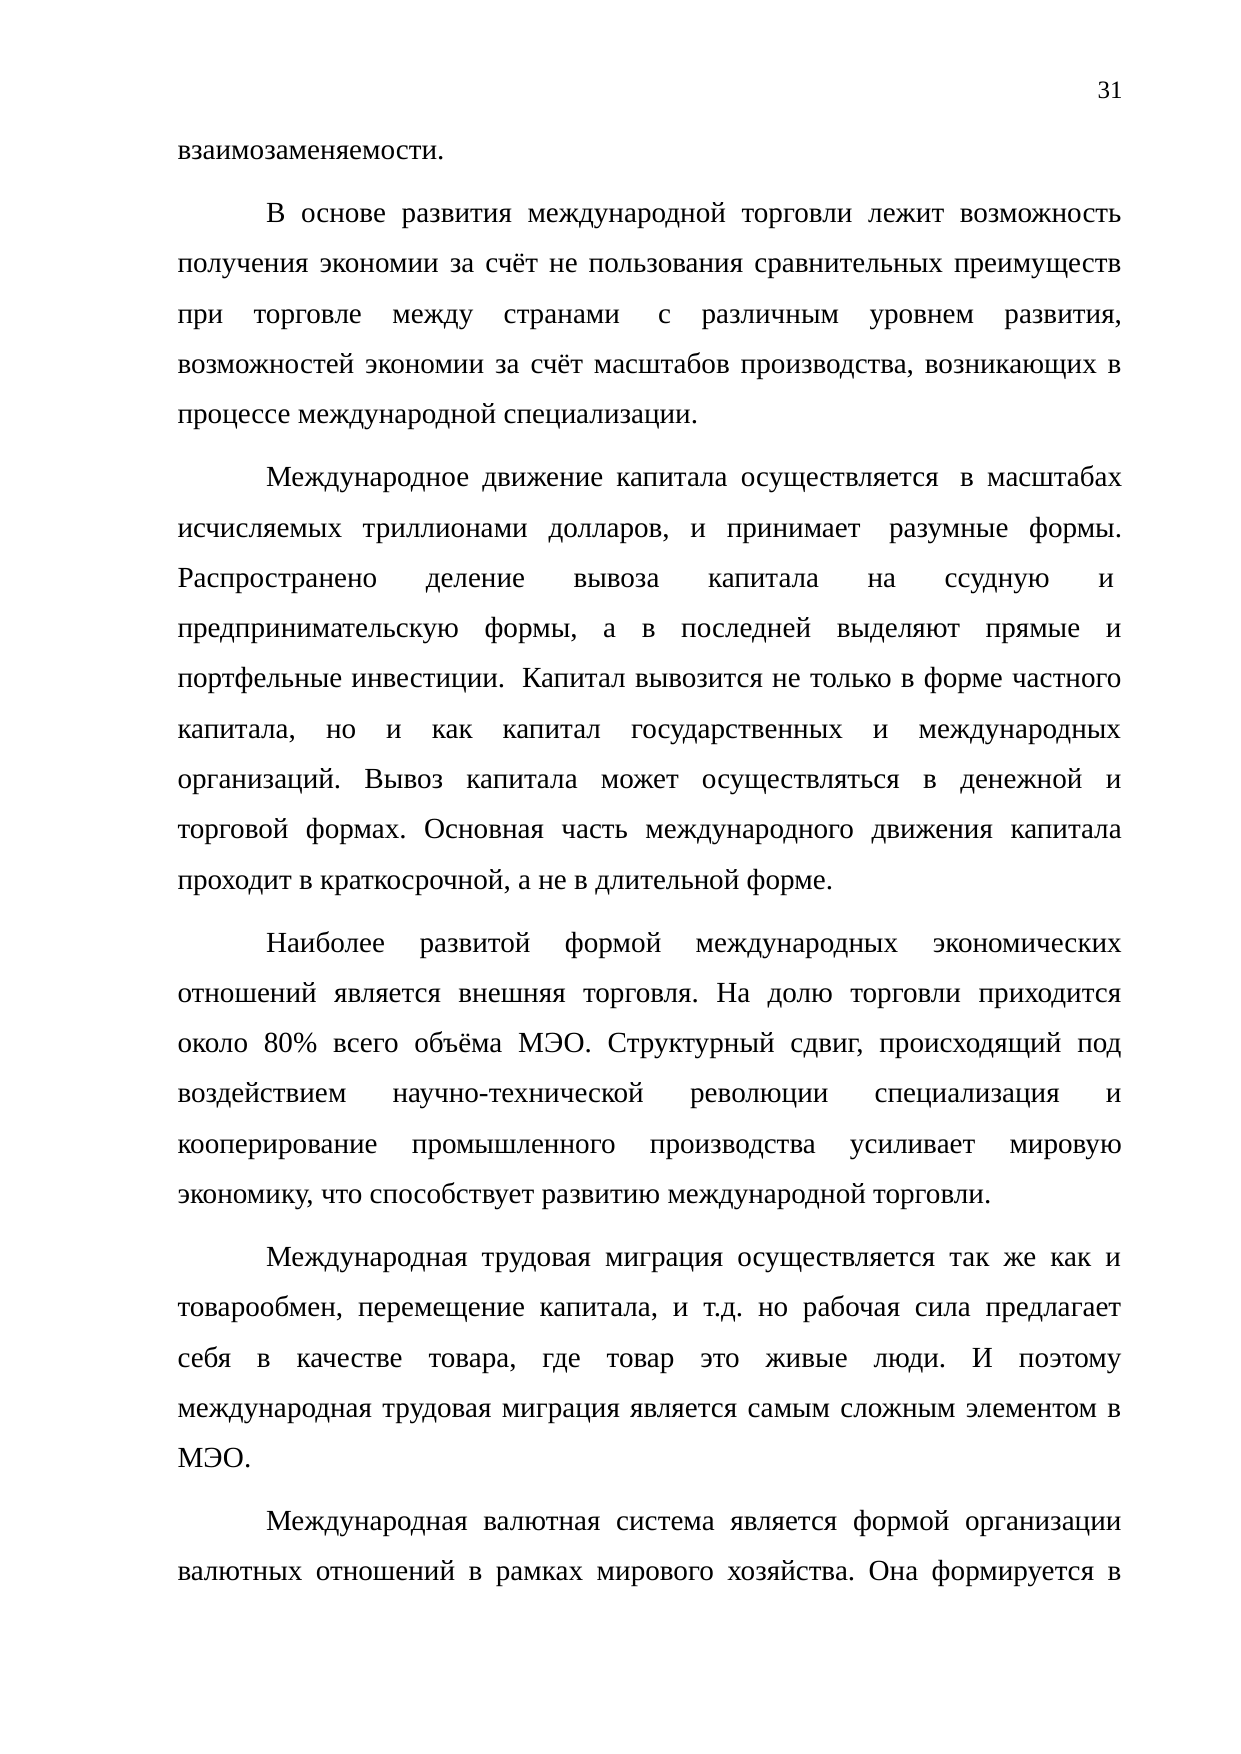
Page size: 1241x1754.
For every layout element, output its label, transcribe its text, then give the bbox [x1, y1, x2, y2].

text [177, 132, 1122, 166]
text Международная трудовая миграция осуществляется так же как и товарообмен, перемещение капитала, и т.д. но рабочая сила предлагает себя в качестве товара, где товар это живые люди. И поэтому международная трудовая миграция является самым сложным элементом в МЭО. [177, 1239, 1122, 1474]
text Международное движение капитала осуществляется в масштабах исчисляемых триллионами долларов, и принимает разумные формы. Распространено деление вывоза капитала на ссудную и предпринимательскую формы, а в последней выделяют прямые и портфельные инвестиции. Капитал вывозится не только в форме частного капитала, но и как капитал государственных и международных организаций. Вывоз капитала может осуществляться в денежной и торговой формах. Основная часть международного движения капитала проходит в краткосрочной, а не в длительной форме. [177, 459, 1122, 895]
text Наиболее развитой формой международных экономических отношений является внешняя торговля. На долю торговли приходится около 80% всего объёма МЭО. Структурный сдвиг, происходящий под воздействием научно-технической революции специализация и кооперирование промышленного производства усиливает мировую экономику, что способствует развитию международной торговли. [177, 925, 1122, 1210]
text В основе развития международной торговли лежит возможность получения экономии за счёт не пользования сравнительных преимуществ при торговле между странами с различным уровнем развития, возможностей экономии за счёт масштабов производства, возникающих в процессе международной специализации. [177, 195, 1122, 430]
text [177, 1503, 1122, 1587]
